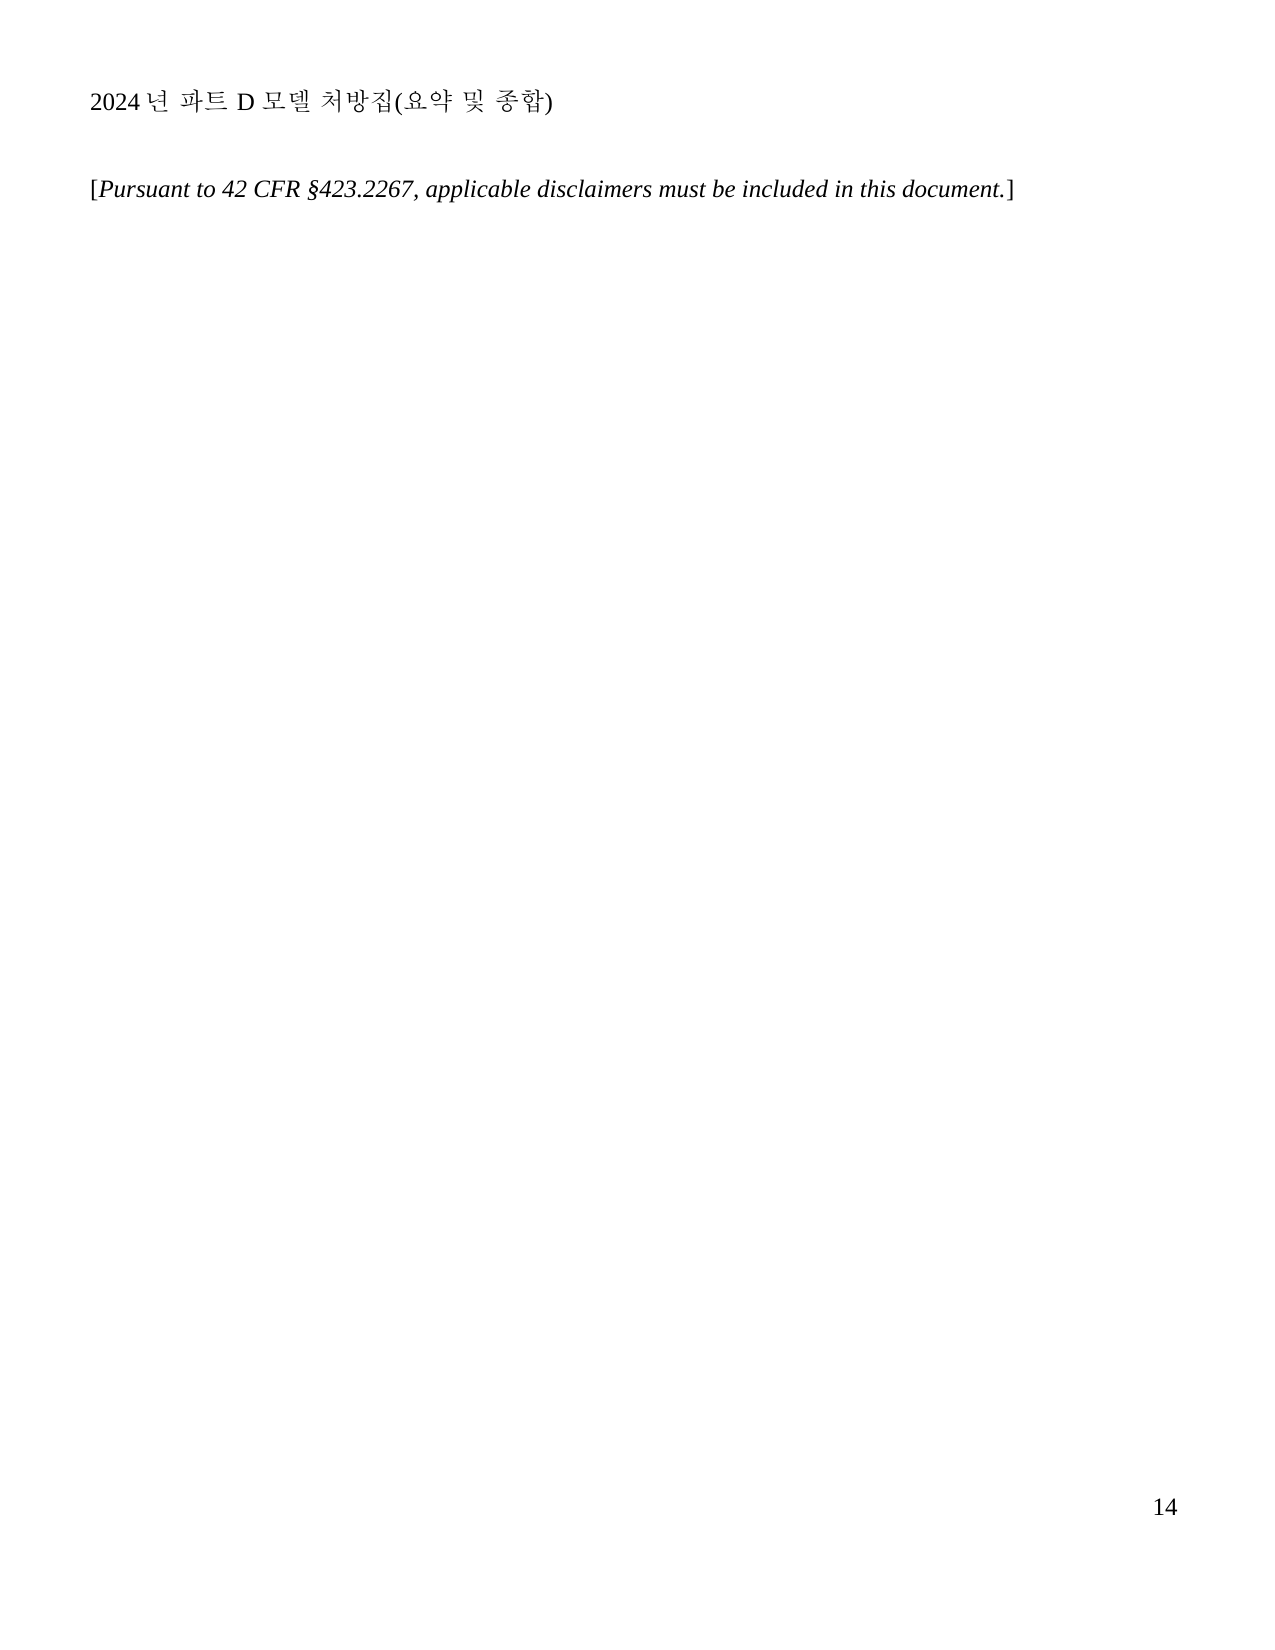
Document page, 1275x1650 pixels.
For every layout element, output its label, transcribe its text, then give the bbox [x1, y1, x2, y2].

text [Pursuant to 42 CFR §423.2267, applicable disclaimers must be included in this document.] [90, 172, 1185, 204]
